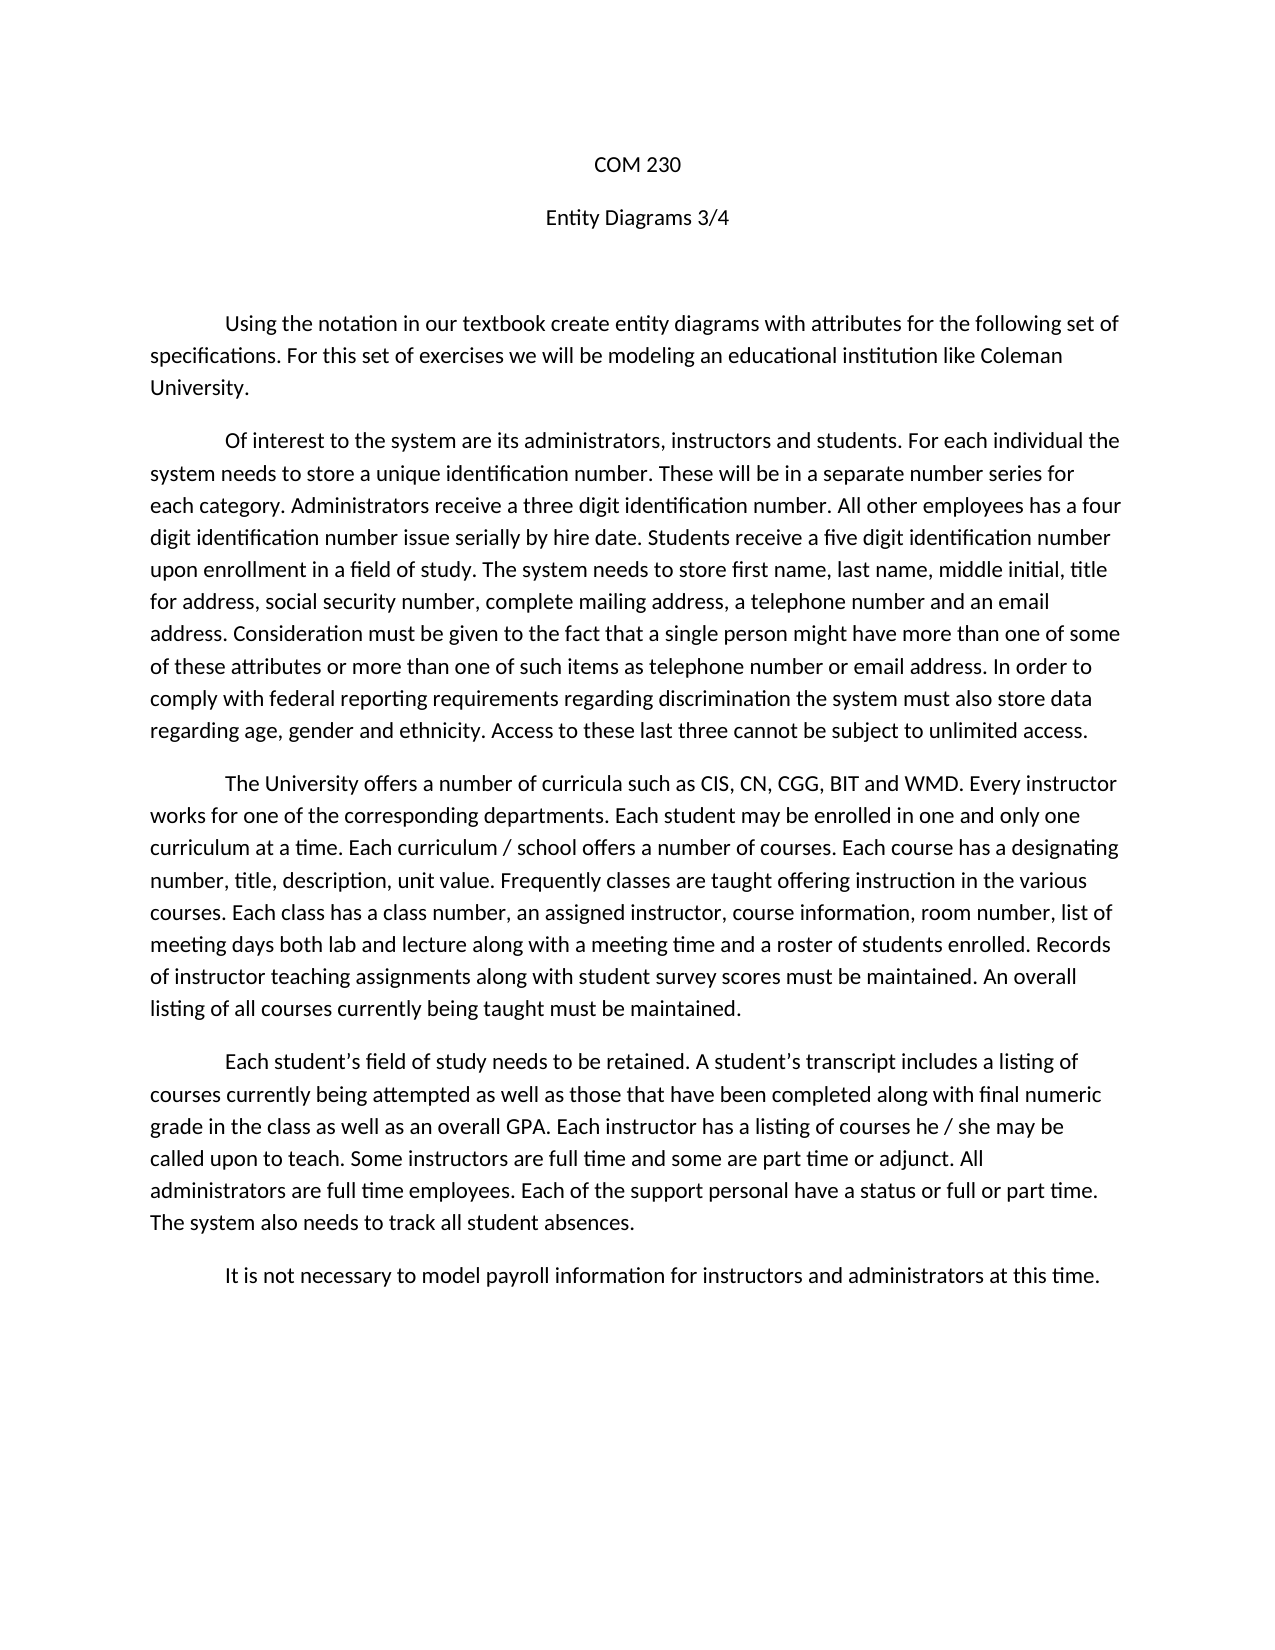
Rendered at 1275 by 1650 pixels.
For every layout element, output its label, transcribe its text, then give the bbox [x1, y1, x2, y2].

text Of interest to the system are its administrators, instructors and students. For each individual the system needs to store a unique identification number. These will be in a separate number series for each category. Administrators receive a three digit identification number. All other employees has a four digit identification number issue serially by hire date. Students receive a five digit identification number upon enrollment in a field of study. The system needs to store first name, last name, middle initial, title for address, social security number, complete mailing address, a telephone number and an email address. Consideration must be given to the fact that a single person might have more than one of some of these attributes or more than one of such items as telephone number or email address. In order to comply with federal reporting requirements regarding discrimination the system must also store data regarding age, gender and ethnicity. Access to these last three cannot be subject to unlimited access. [150, 426, 1125, 744]
text COM 230 [150, 150, 1125, 178]
text The University offers a number of curricula such as CIS, CN, CGG, BIT and WMD. Every instructor works for one of the corresponding departments. Each student may be enrolled in one and only one curriculum at a time. Each curriculum / school offers a number of courses. Each course has a designating number, title, description, unit value. Frequently classes are taught offering instruction in the various courses. Each class has a class number, an assigned instructor, course information, room number, list of meeting days both lab and lecture along with a meeting time and a roster of students enrolled. Records of instructor teaching assignments along with student survey scores must be maintained. An overall listing of all courses currently being taught must be maintained. [150, 769, 1125, 1022]
text Using the notation in our textbook create entity diagrams with attributes for the following set of specifications. For this set of exercises we will be modeling an educational institution like Coleman University. [150, 309, 1125, 401]
text Each student’s field of study needs to be retained. A student’s transcript includes a listing of courses currently being attempted as well as those that have been completed along with final numeric grade in the class as well as an overall GPA. Each instructor has a listing of courses he / she may be called upon to teach. Some instructors are full time and some are part time or adjunct. All administrators are full time employees. Each of the support personal have a status or full or part time. The system also needs to track all student absences. [150, 1047, 1125, 1236]
text It is not necessary to model payroll information for instructors and administrators at this time. [150, 1261, 1125, 1289]
text Entity Diagrams 3/4 [150, 203, 1125, 231]
